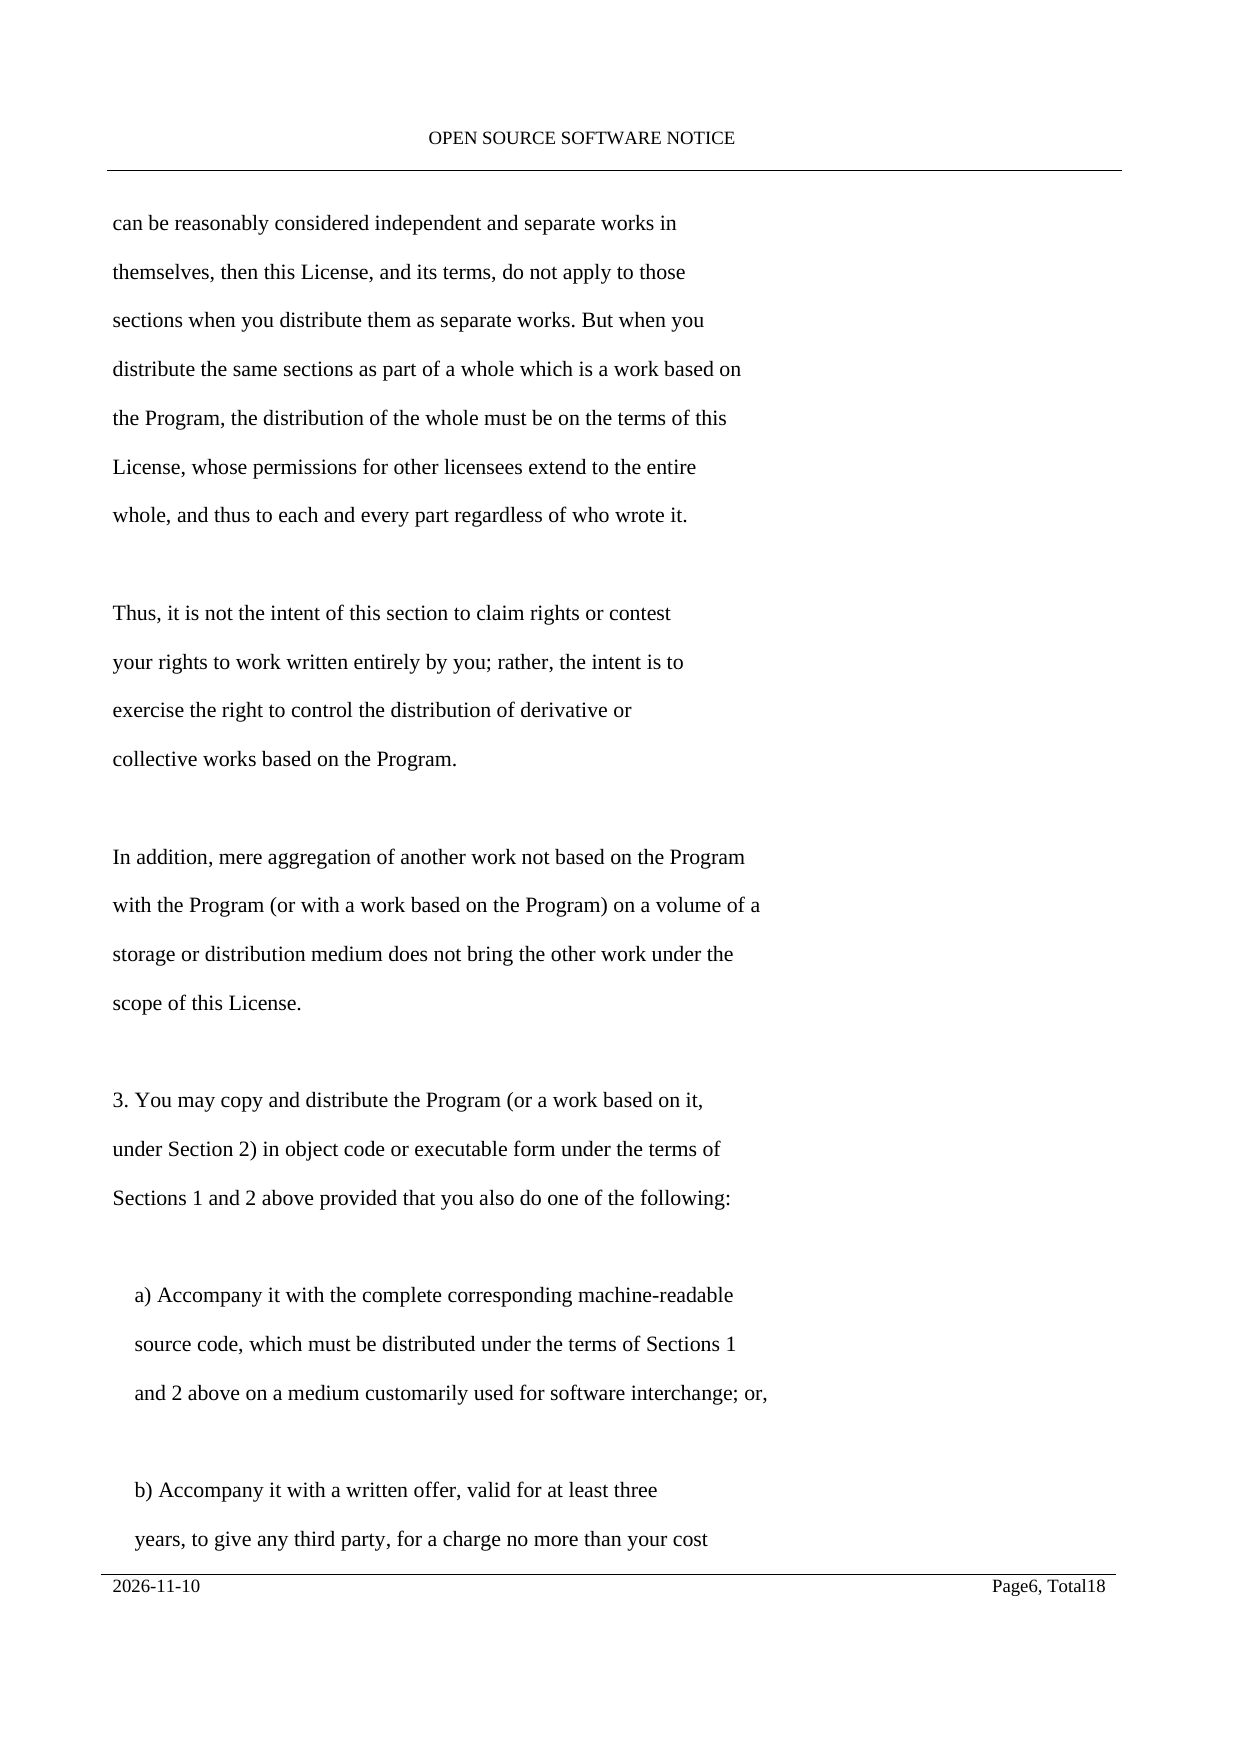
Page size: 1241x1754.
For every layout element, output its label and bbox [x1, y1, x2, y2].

text [112, 206, 1128, 1555]
